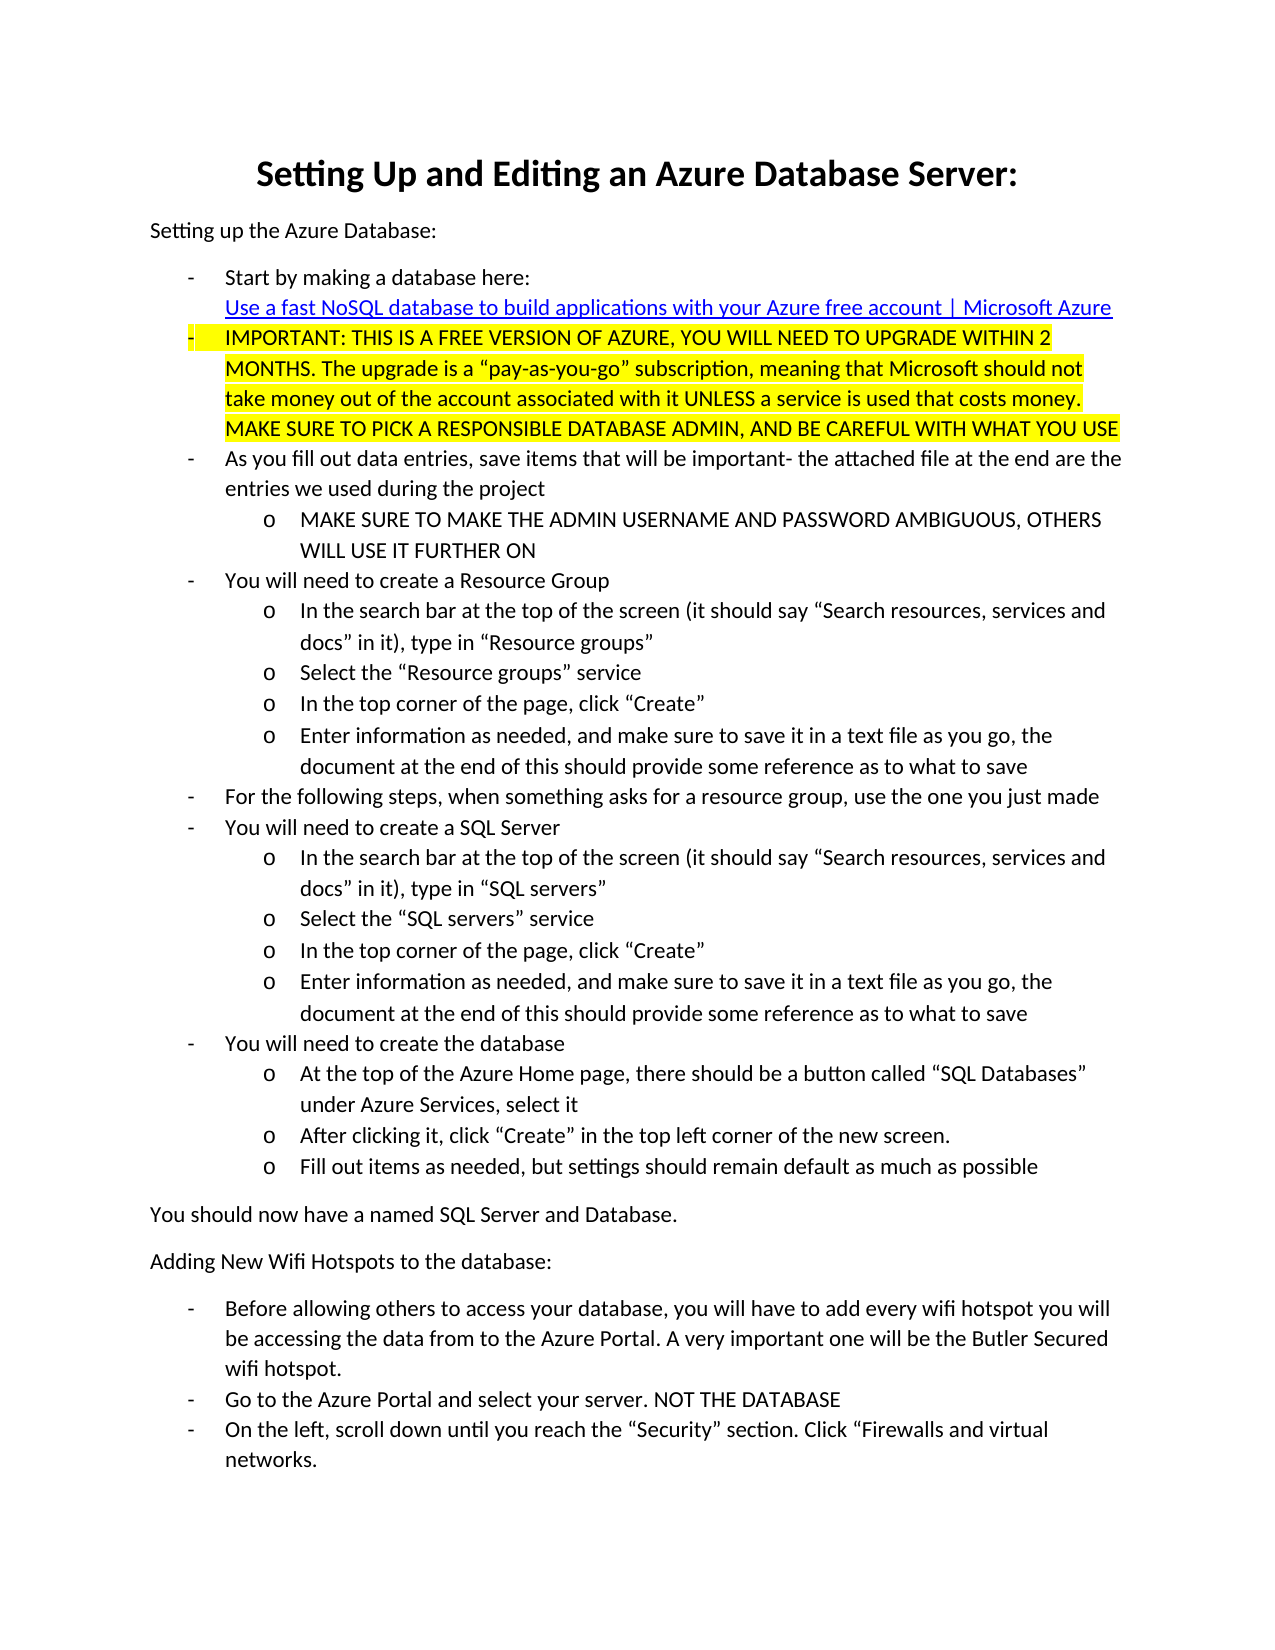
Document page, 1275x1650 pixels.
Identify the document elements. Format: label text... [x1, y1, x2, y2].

list Go to the Azure Portal and select your server. NOT THE DATABASE [187, 1385, 1125, 1413]
list Enter information as needed, and make sure to save it in a text file as you go, the document at the end of this should provide some reference as to what to save [262, 967, 1125, 1027]
list In the top corner of the page, click “Create” [262, 936, 1125, 965]
list You will need to create the database [187, 1029, 1125, 1057]
list At the top of the Azure Home page, there should be a button called “SQL Databases” under Azure Services, select it [262, 1059, 1125, 1118]
text You should now have a named SQL Server and Database. [150, 1200, 1125, 1228]
list MAKE SURE TO MAKE THE ADMIN USERNAME AND PASSWORD AMBIGUOUS, OTHERS WILL USE IT FURTHER ON [262, 505, 1125, 564]
list Start by making a database here: [187, 263, 1125, 291]
text Setting Up and Editing an Azure Database Server: [150, 150, 1125, 196]
list Use a fast NoSQL database to build applications with your Azure free account | Microsoft Azure [225, 293, 1125, 321]
list Before allowing others to access your database, you will have to add every wifi hotspot you will be accessing the data from to the Azure Portal. A very important one will be the Butler Secured wifi hotspot. [187, 1294, 1125, 1382]
list Fill out items as needed, but settings should remain default as much as possible [262, 1152, 1125, 1181]
list Enter information as needed, and make sure to save it in a text file as you go, the document at the end of this should provide some reference as to what to save [262, 721, 1125, 780]
list In the top corner of the page, click “Create” [262, 689, 1125, 719]
list Select the “Resource groups” service [262, 658, 1125, 687]
list On the left, scroll down until you reach the “Security” section. Click “Firewalls and virtual networks. [187, 1415, 1125, 1473]
list In the search bar at the top of the screen (it should say “Search resources, services and docs” in it), type in “SQL servers” [262, 843, 1125, 902]
list As you fill out data entries, save items that will be important- the attached file at the end are the entries we used during the project [187, 444, 1125, 502]
text Setting up the Azure Database: [150, 216, 1125, 244]
list For the following steps, when something asks for a resource group, use the one you just made [187, 782, 1125, 811]
list In the search bar at the top of the screen (it should say “Search resources, services and docs” in it), type in “Resource groups” [262, 596, 1125, 656]
text Adding New Wifi Hotspots to the database: [150, 1247, 1125, 1275]
list You will need to create a Resource Group [187, 566, 1125, 594]
list You will need to create a SQL Server [187, 813, 1125, 841]
list Select the “SQL servers” service [262, 904, 1125, 934]
list After clicking it, click “Create” in the top left corner of the new screen. [262, 1121, 1125, 1150]
list IMPORTANT: THIS IS A FREE VERSION OF AZURE, YOU WILL NEED TO UPGRADE WITHIN 2 MONTHS. The upgrade is a “pay-as-you-go” subscription, meaning that Microsoft should not take money out of the account associated with it UNLESS a service is used that costs money. MAKE SURE TO PICK A RESPONSIBLE DATABASE ADMIN, AND BE CAREFUL WITH WHAT YOU USE [187, 323, 1125, 442]
